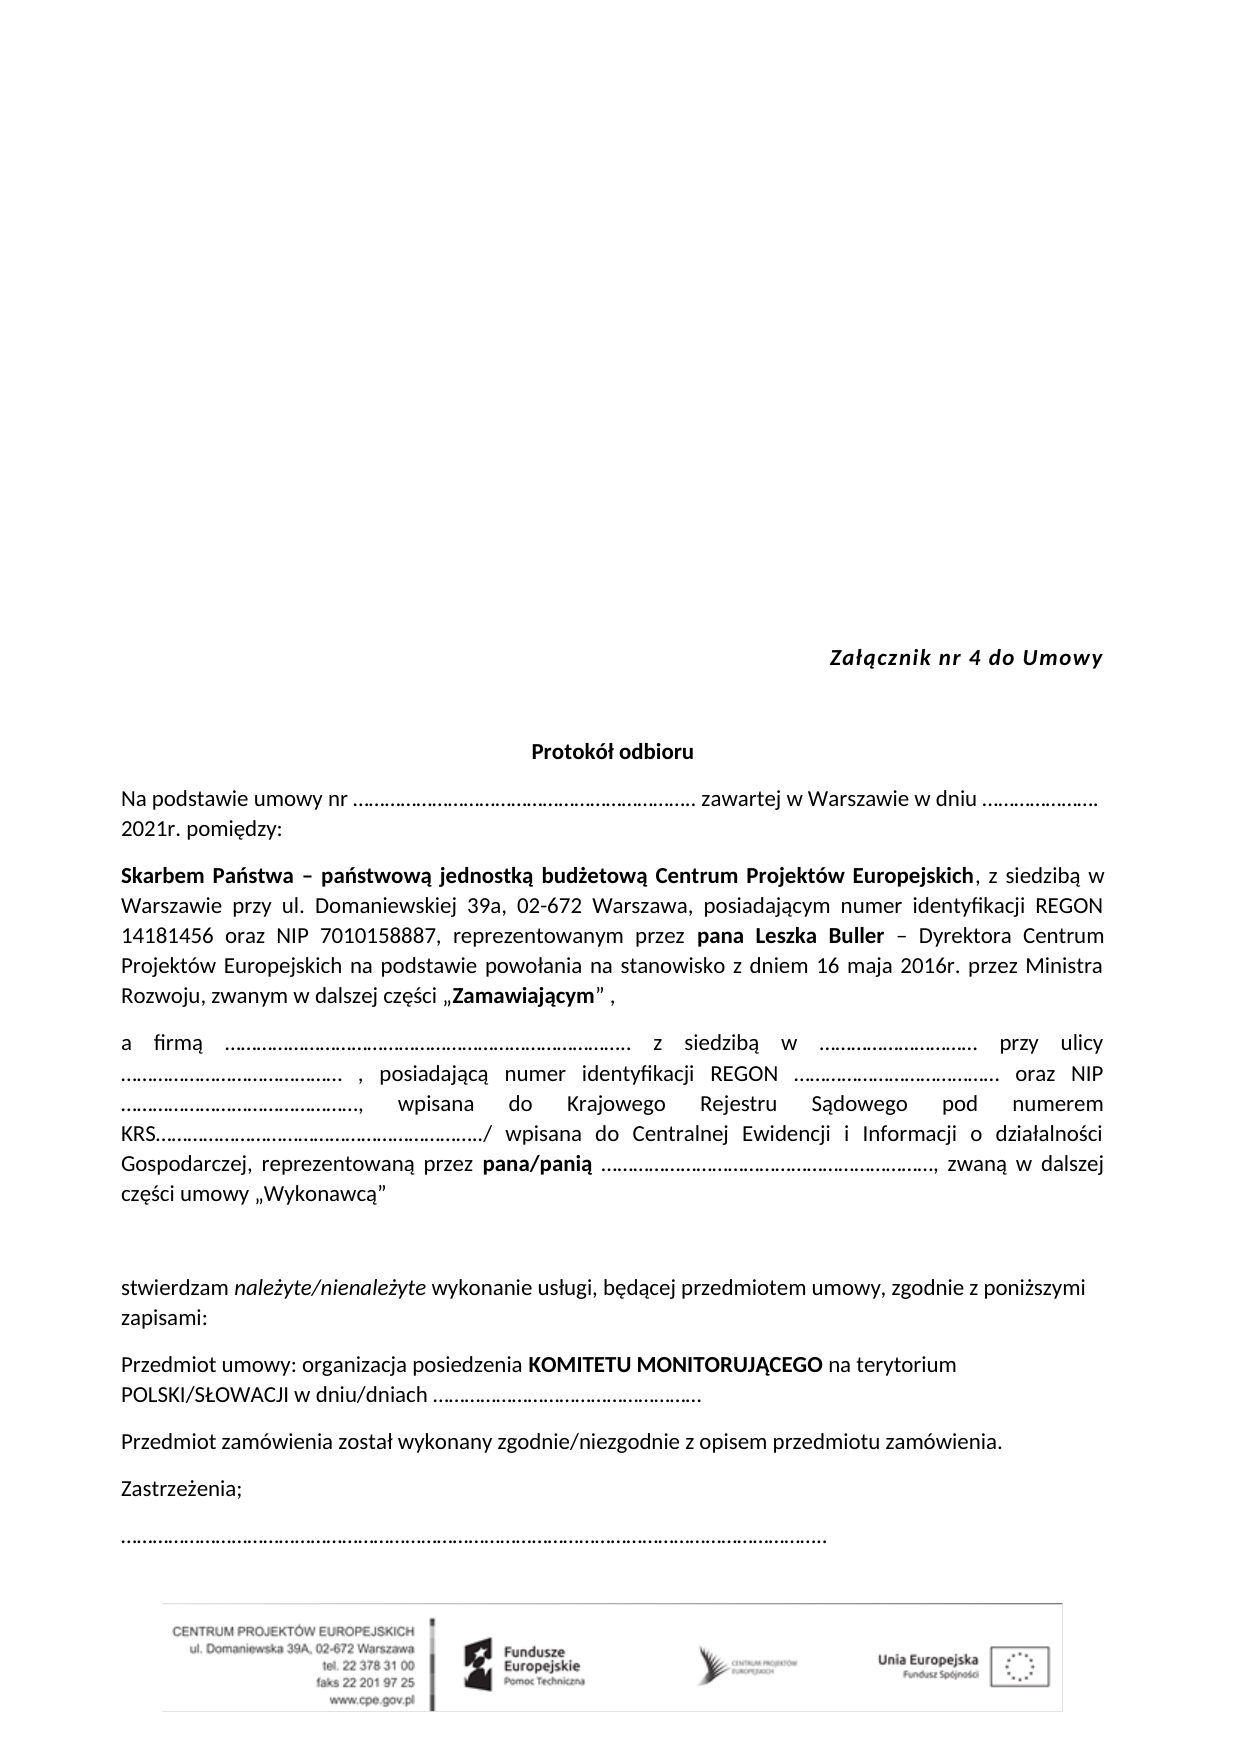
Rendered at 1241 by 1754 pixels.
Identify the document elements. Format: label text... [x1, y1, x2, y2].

text Protokół odbioru [121, 737, 1105, 765]
text Na podstawie umowy nr ……………………………………………………….. zawartej w Warszawie w dniu …………………. 2021r. pomiędzy: [121, 784, 1105, 842]
text …………………………………………………………………………………………………………………….. [121, 1521, 1105, 1549]
list Załącznik nr 4 do Umowy [121, 643, 1105, 671]
picture [162, 1603, 1064, 1713]
text Skarbem Państwa – państwową jednostką budżetową Centrum Projektów Europejskich, z siedzibą w Warszawie przy ul. Domaniewskiej 39a, 02-672 Warszawa, posiadającym numer identyfikacji REGON 14181456 oraz NIP 7010158887, reprezentowanym przez pana Leszka Buller – Dyrektora Centrum Projektów Europejskich na podstawie powołania na stanowisko z dniem 16 maja 2016r. przez Ministra Rozwoju, zwanym w dalszej części „Zamawiającym” , [121, 861, 1105, 1009]
text Przedmiot umowy: organizacja posiedzenia KOMITETU MONITORUJĄCEGO na terytorium POLSKI/SŁOWACJI w dniu/dniach …………………………………………… [121, 1350, 1105, 1408]
text stwierdzam należyte/nienależyte wykonanie usługi, będącej przedmiotem umowy, zgodnie z poniższymi zapisami: [121, 1273, 1105, 1331]
text Zastrzeżenia; [121, 1474, 1105, 1502]
text Przedmiot zamówienia został wykonany zgodnie/niezgodnie z opisem przedmiotu zamówienia. [121, 1427, 1105, 1455]
text a firmą ………………………………………………………………….. z siedzibą w ………………………… przy ulicy …………………………………… , posiadającą numer identyfikacji REGON ………………………………… oraz NIP ………………………………………, wpisana do Krajowego Rejestru Sądowego pod numerem KRS……………………………………………………../ wpisana do Centralnej Ewidencji i Informacji o działalności Gospodarczej, reprezentowaną przez pana/panią ………………………………………………………, zwaną w dalszej części umowy „Wykonawcą” [121, 1028, 1105, 1207]
